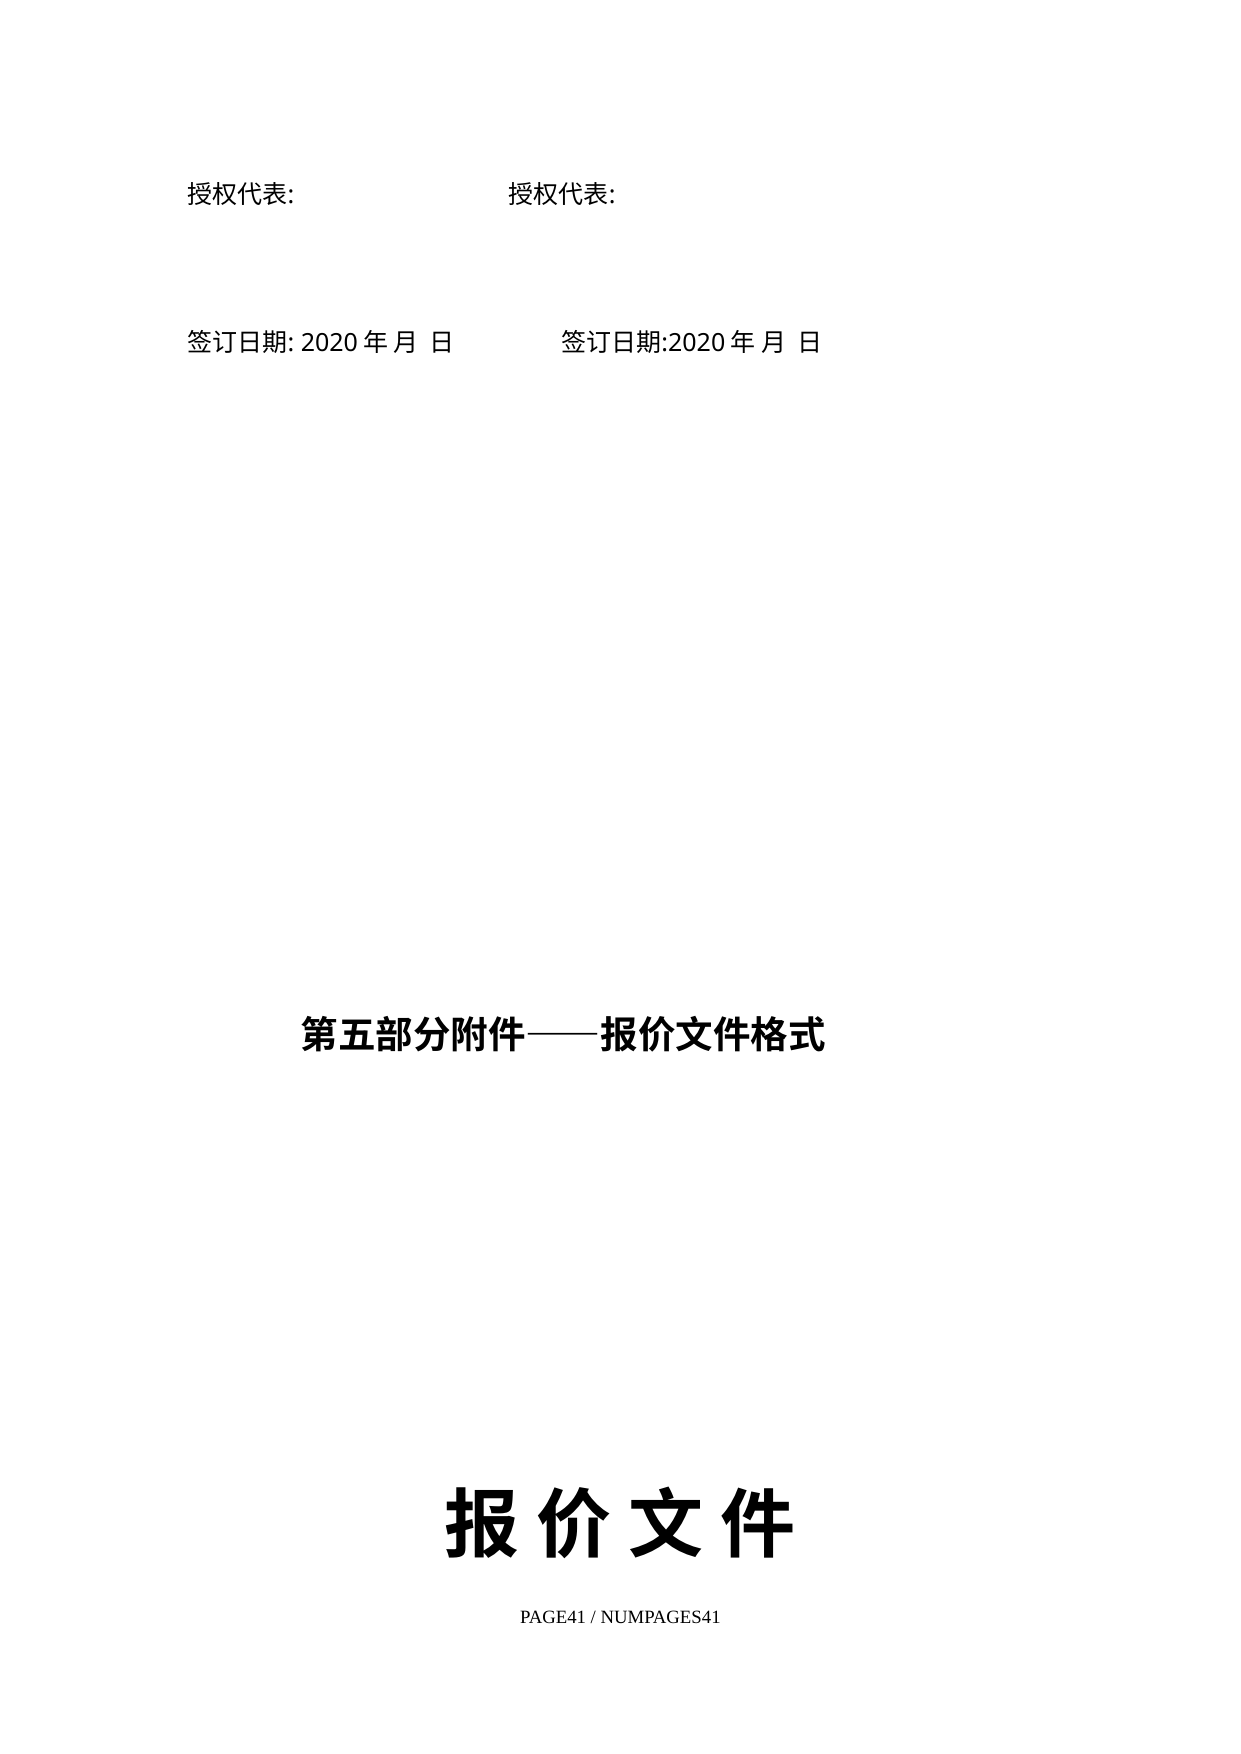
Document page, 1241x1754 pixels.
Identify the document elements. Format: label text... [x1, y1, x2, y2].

text 报 价 文 件 [187, 1454, 1053, 1584]
text 签订日期: 2020年 月 日 签订日期:2020年 月 日 [187, 308, 1053, 373]
text 第五部分附件——报价文件格式 [187, 999, 1053, 1064]
text 授权代表: 授权代表: [187, 160, 1053, 225]
